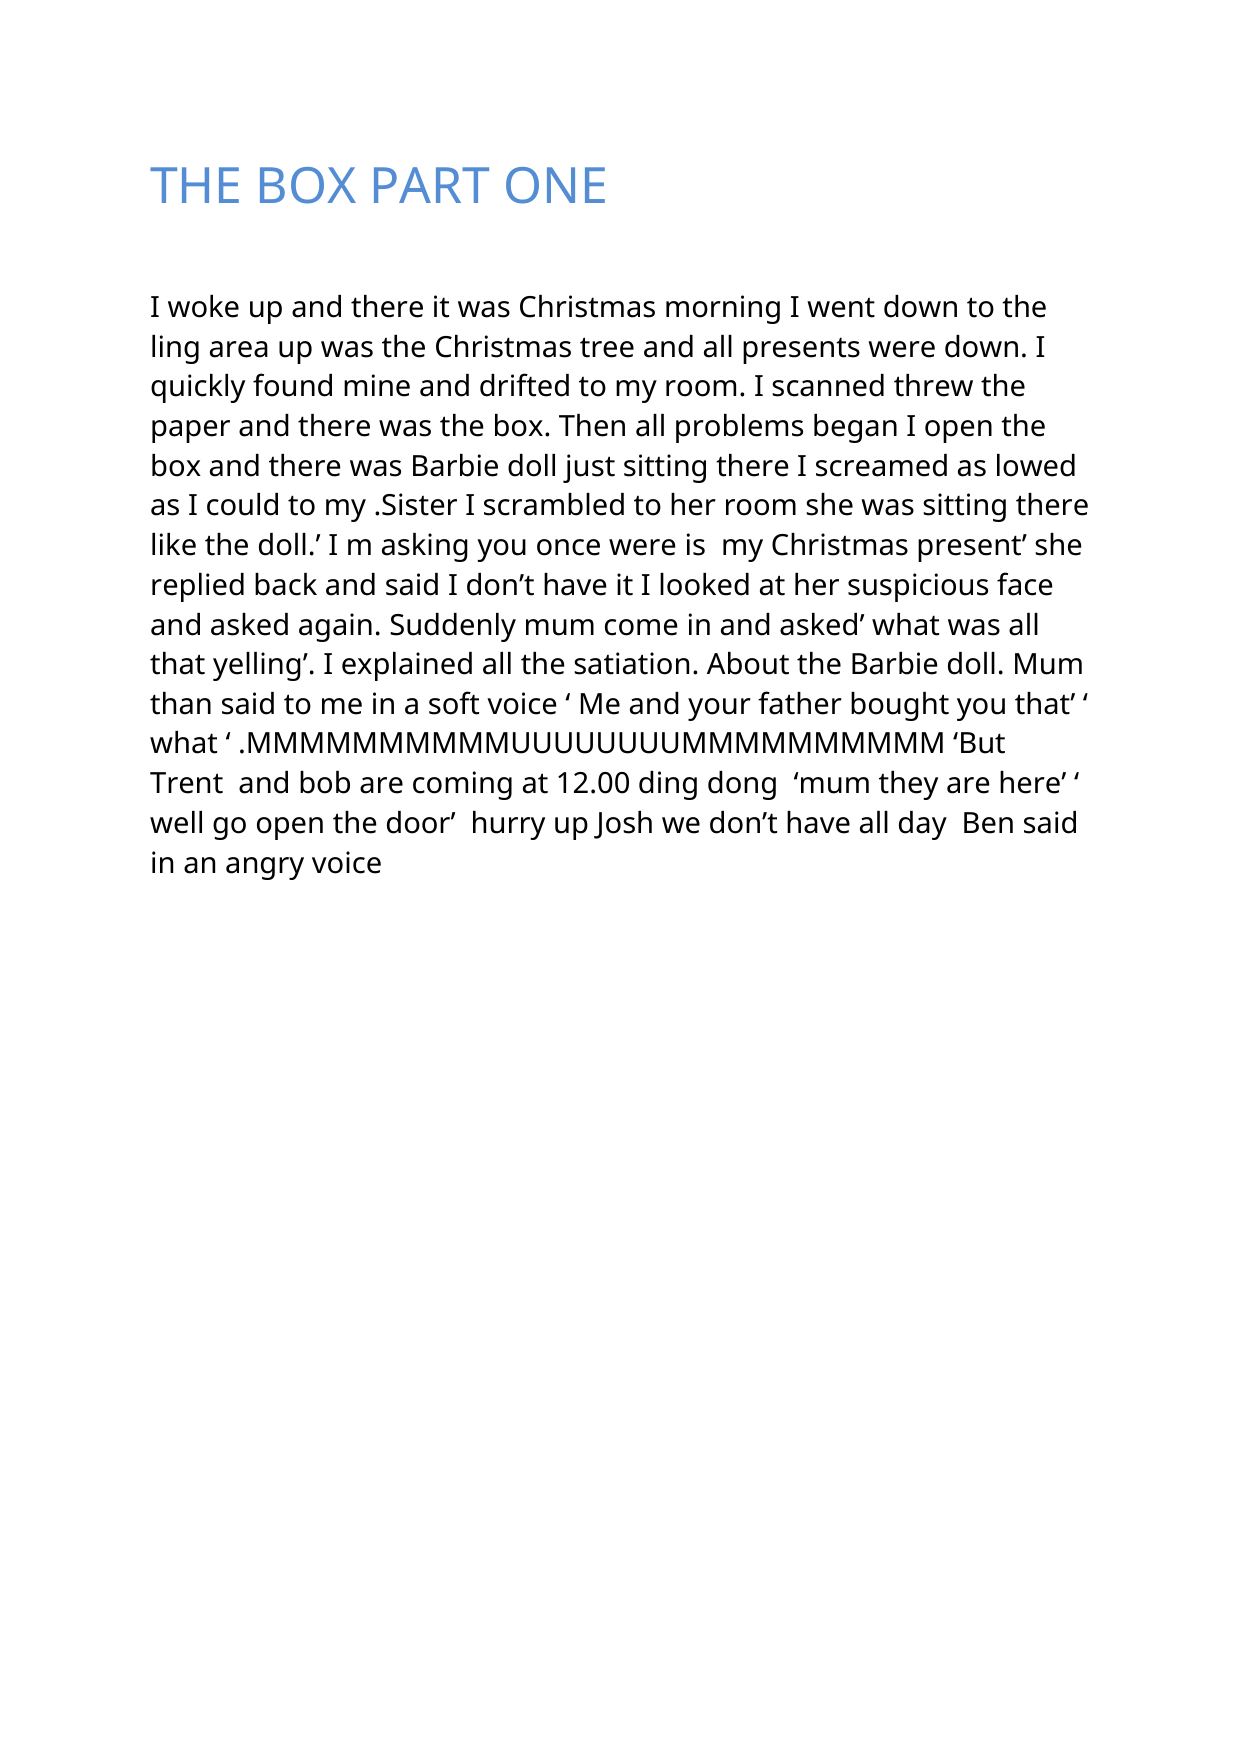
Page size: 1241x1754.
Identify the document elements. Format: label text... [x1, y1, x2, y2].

text I woke up and there it was Christmas morning I went down to the ling area up was the Christmas tree and all presents were down. I quickly found mine and drifted to my room. I scanned threw the paper and there was the box. Then all problems began I open the box and there was Barbie doll just sitting there I screamed as lowed as I could to my .Sister I scrambled to her room she was sitting there like the doll.’ I m asking you once were is my Christmas present’ she replied back and said I don’t have it I looked at her suspicious face and asked again. Suddenly mum come in and asked’ what was all that yelling’. I explained all the satiation. About the Barbie doll. Mum than said to me in a soft voice ‘ Me and your father bought you that’ ‘ what ‘ .MMMMMMMMMMUUUUUUUUMMMMMMMMMM ‘But Trent and bob are coming at 12.00 ding dong ‘mum they are here’ ‘ well go open the door’ hurry up Josh we don’t have all day Ben said in an angry voice [150, 286, 1090, 882]
text THE BOX PART ONE [150, 150, 1090, 218]
